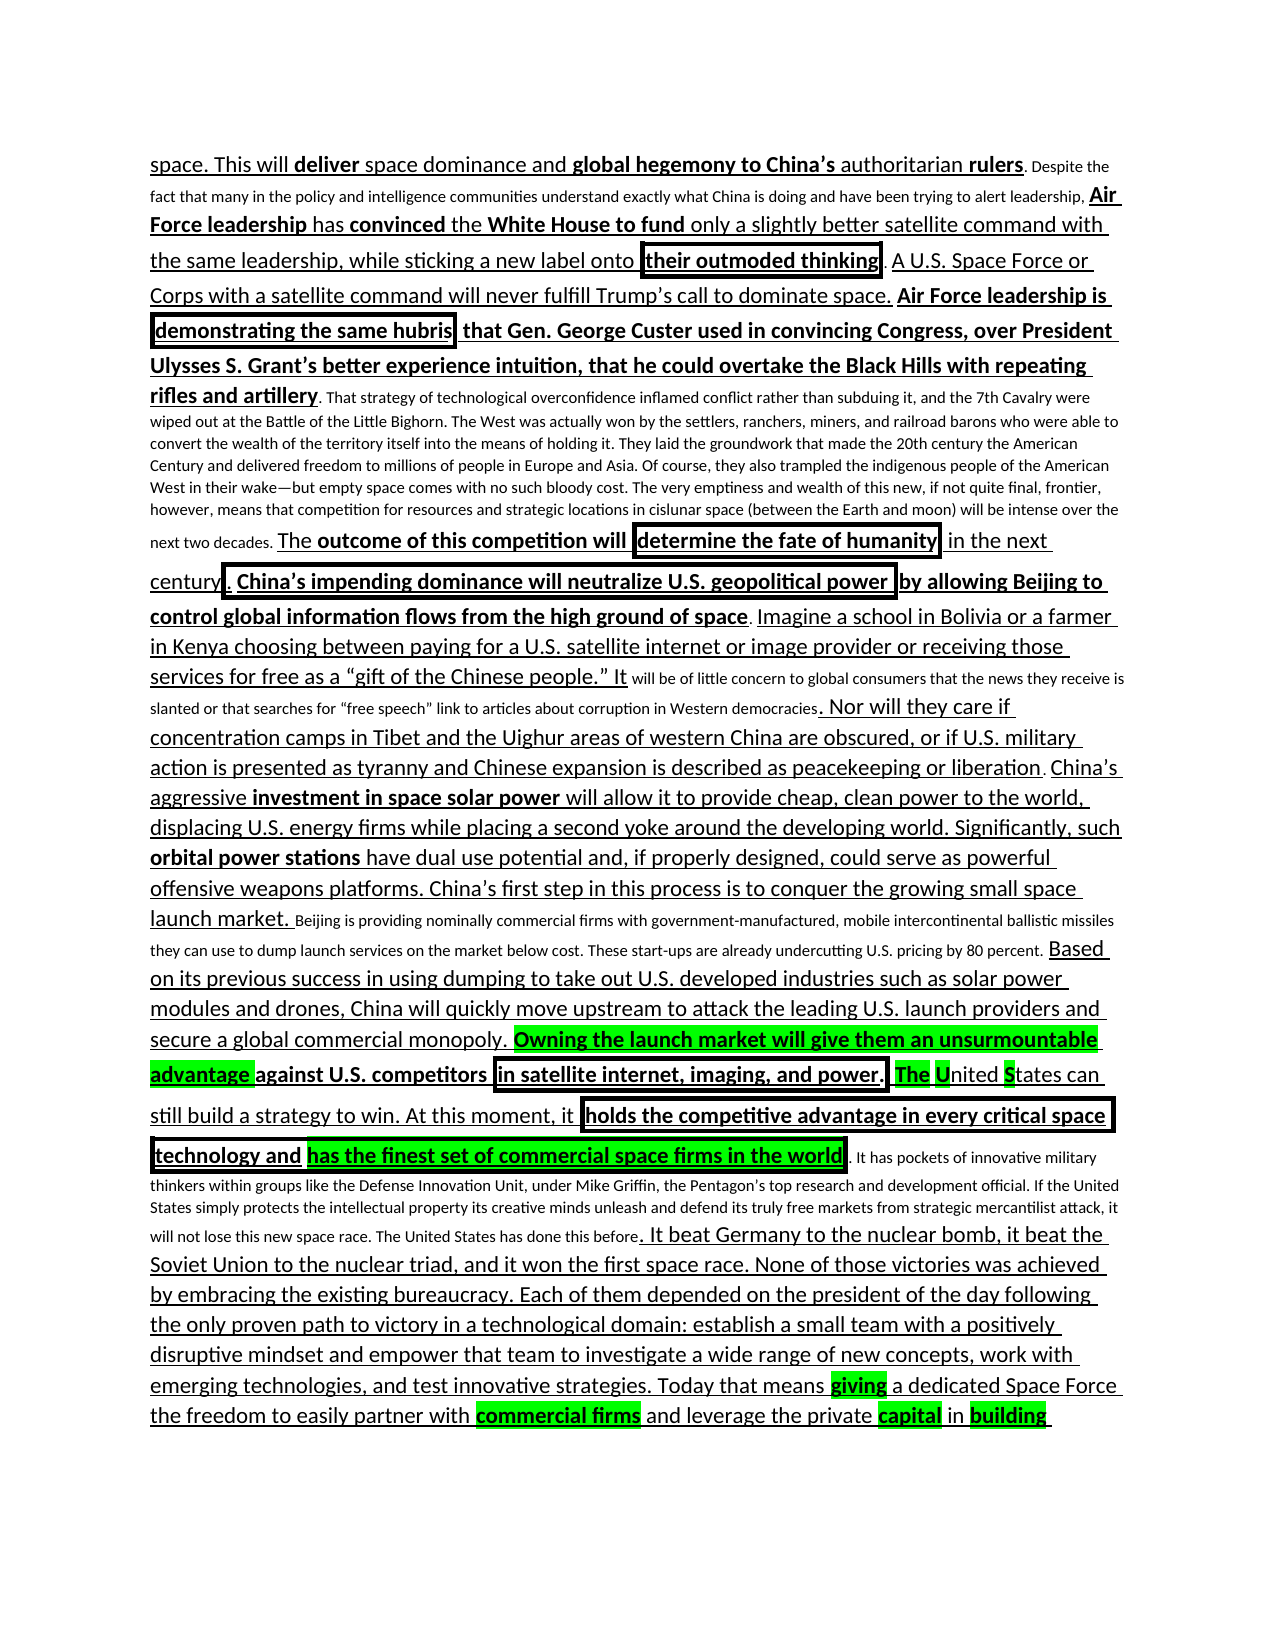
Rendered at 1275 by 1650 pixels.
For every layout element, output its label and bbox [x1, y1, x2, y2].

text [150, 150, 1125, 1429]
